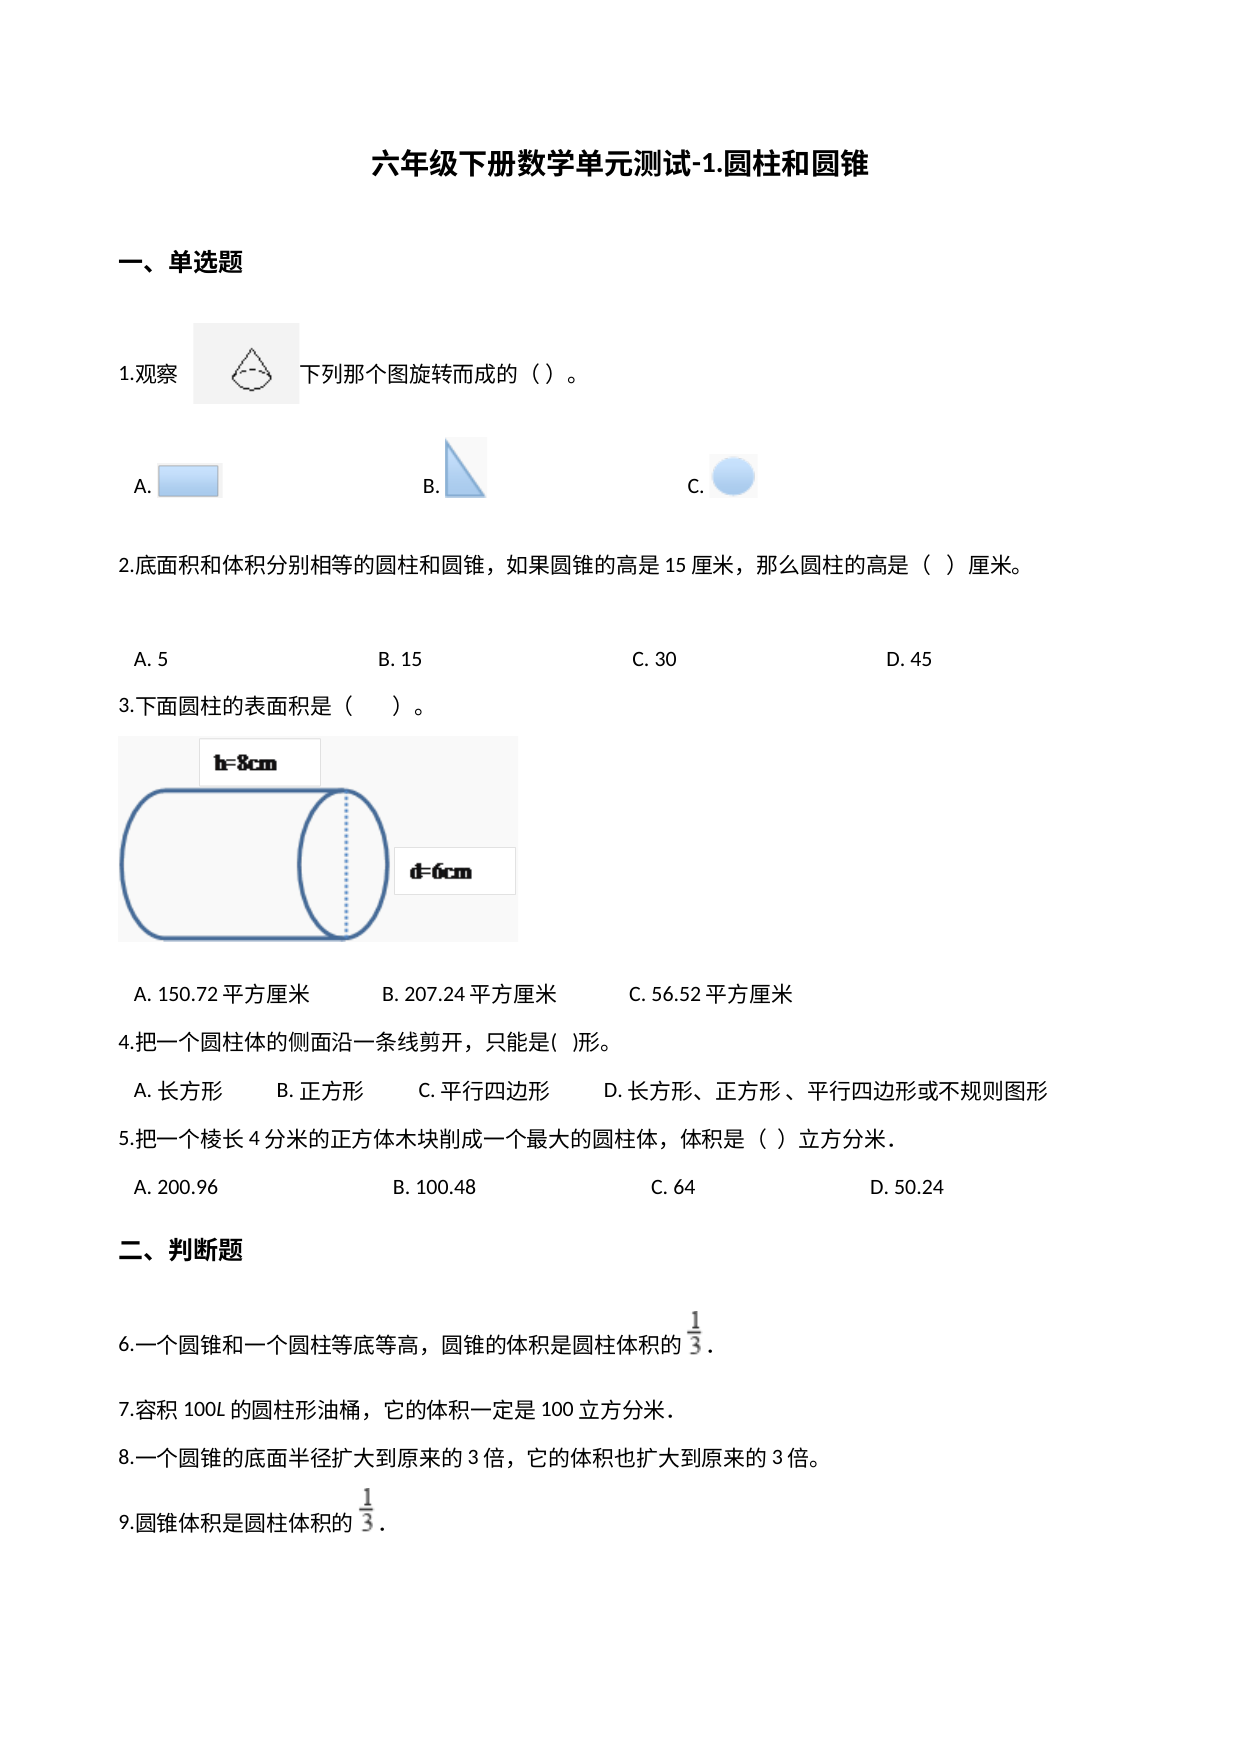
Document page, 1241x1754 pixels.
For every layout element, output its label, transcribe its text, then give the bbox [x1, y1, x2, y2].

picture [709, 454, 758, 498]
text 二、判断题 [118, 1216, 1122, 1281]
picture [193, 323, 300, 404]
picture [118, 736, 519, 942]
text 6.一个圆锥和一个圆柱等底等高，圆锥的体积是圆柱体积的 ． [118, 1311, 1122, 1376]
picture [157, 463, 223, 498]
text 六年级下册数学单元测试-1.圆柱和圆锥 [118, 129, 1122, 194]
text 1.观察 下列那个图旋转而成的（ ）。 [118, 324, 1122, 421]
text A. B. C. [134, 437, 1122, 534]
text A. 150.72平方厘米 B. 207.24平方厘米 C. 56.52平方厘米 [134, 977, 1122, 1010]
picture [627, 660, 633, 667]
picture [445, 437, 488, 498]
text 4.把一个圆柱体的侧面沿一条线剪开，只能是( )形。 [118, 1025, 1122, 1057]
picture [881, 660, 887, 667]
text 7.容积100L的圆柱形油桶，它的体积一定是100立方分米． [118, 1392, 1122, 1425]
text A. 5 B. 15 C. 30 D. 45 [134, 642, 1122, 675]
text 3.下面圆柱的表面积是（ ）。 [118, 688, 1122, 721]
text 2.底面积和体积分别相等的圆柱和圆锥，如果圆锥的高是15厘米，那么圆柱的高是（ ）厘米。 [118, 548, 1122, 629]
text 5.把一个棱长4分米的正方体木块削成一个最大的圆柱体，体积是（ ）立方分米． [118, 1122, 1122, 1154]
text 9.圆锥体积是圆柱体积的 ． [118, 1489, 1122, 1554]
text A. 长方形 B. 正方形 C. 平行四边形 D. 长方形、正方形 、平行四边形或不规则图形 [134, 1073, 1122, 1106]
text 8.一个圆锥的底面半径扩大到原来的3倍，它的体积也扩大到原来的3倍。 [118, 1441, 1122, 1473]
picture [686, 1311, 706, 1356]
picture [358, 1488, 378, 1533]
text 一、单选题 [118, 228, 1122, 293]
text A. 200.96 B. 100.48 C. 64 D. 50.24 [134, 1170, 1122, 1202]
